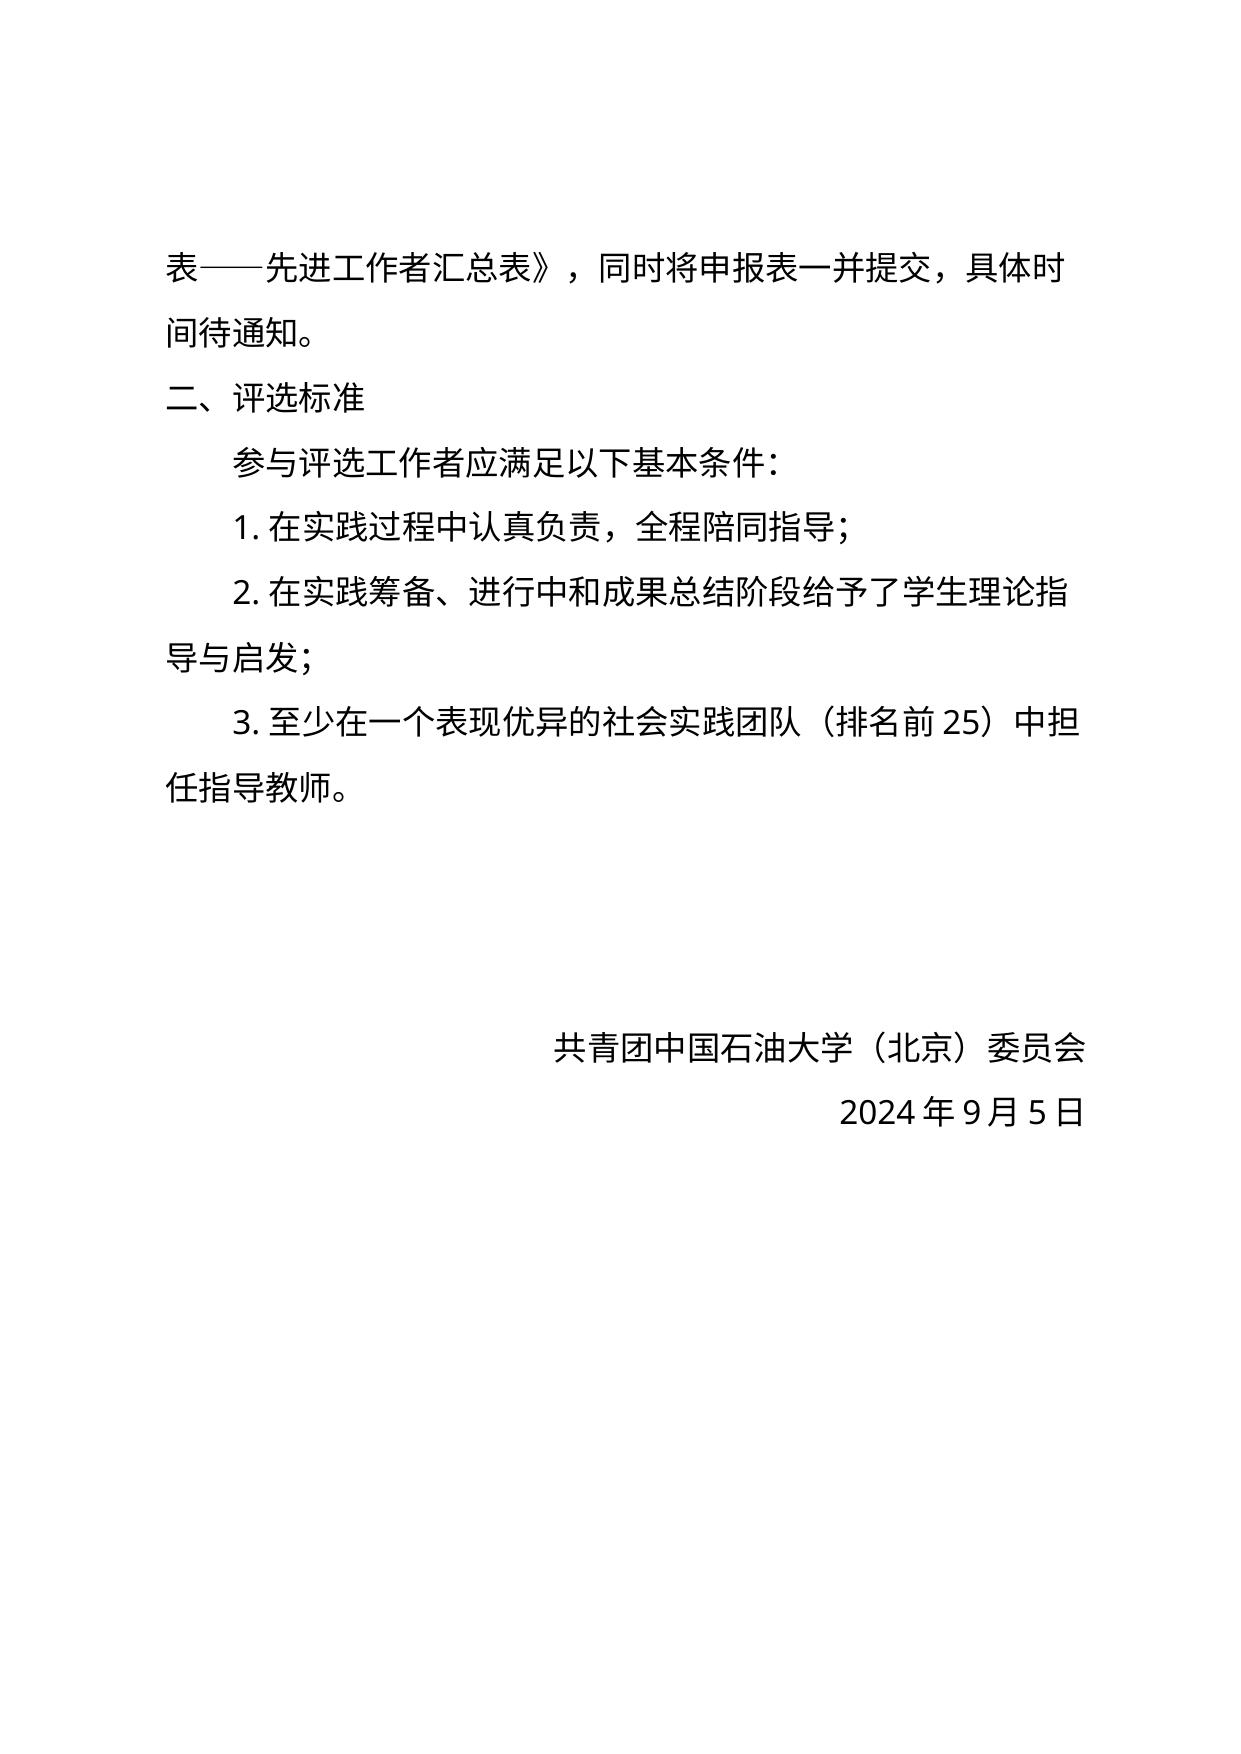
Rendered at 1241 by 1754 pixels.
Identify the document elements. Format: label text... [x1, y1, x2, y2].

text 二、评选标准 [165, 363, 1087, 428]
list 2024年9月5日 [165, 1078, 1087, 1143]
text 1. 在实践过程中认真负责，全程陪同指导； [165, 493, 1087, 558]
text 参与评选工作者应满足以下基本条件： [165, 428, 1087, 493]
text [165, 233, 1087, 363]
text 3. 至少在一个表现优异的社会实践团队（排名前25）中担任指导教师。 [165, 688, 1087, 818]
text 2. 在实践筹备、进行中和成果总结阶段给予了学生理论指导与启发； [165, 558, 1087, 688]
list 共青团中国石油大学（北京）委员会 [165, 1013, 1087, 1078]
